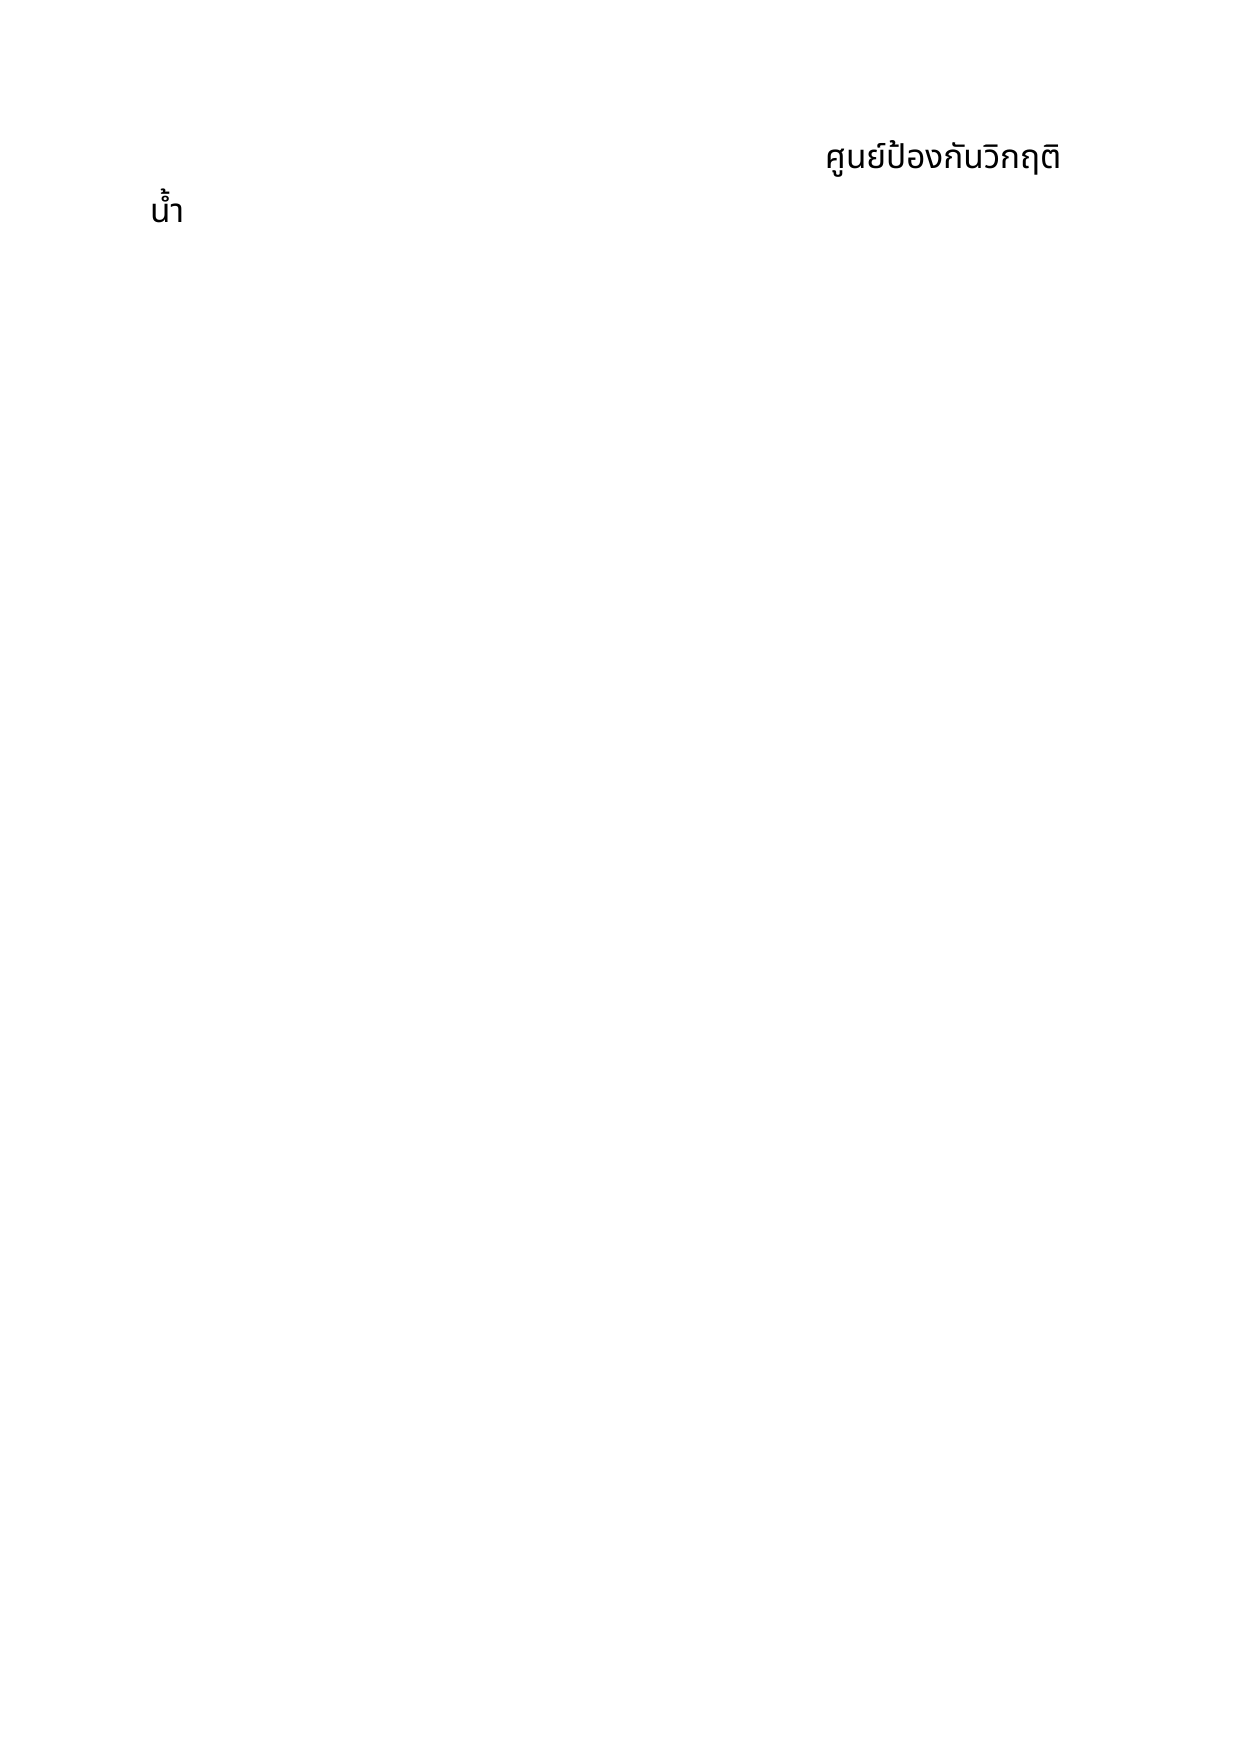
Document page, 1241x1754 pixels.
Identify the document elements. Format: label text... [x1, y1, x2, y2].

text ศูนย์ป้องกันวิกฤติน้ำ [150, 133, 1090, 238]
